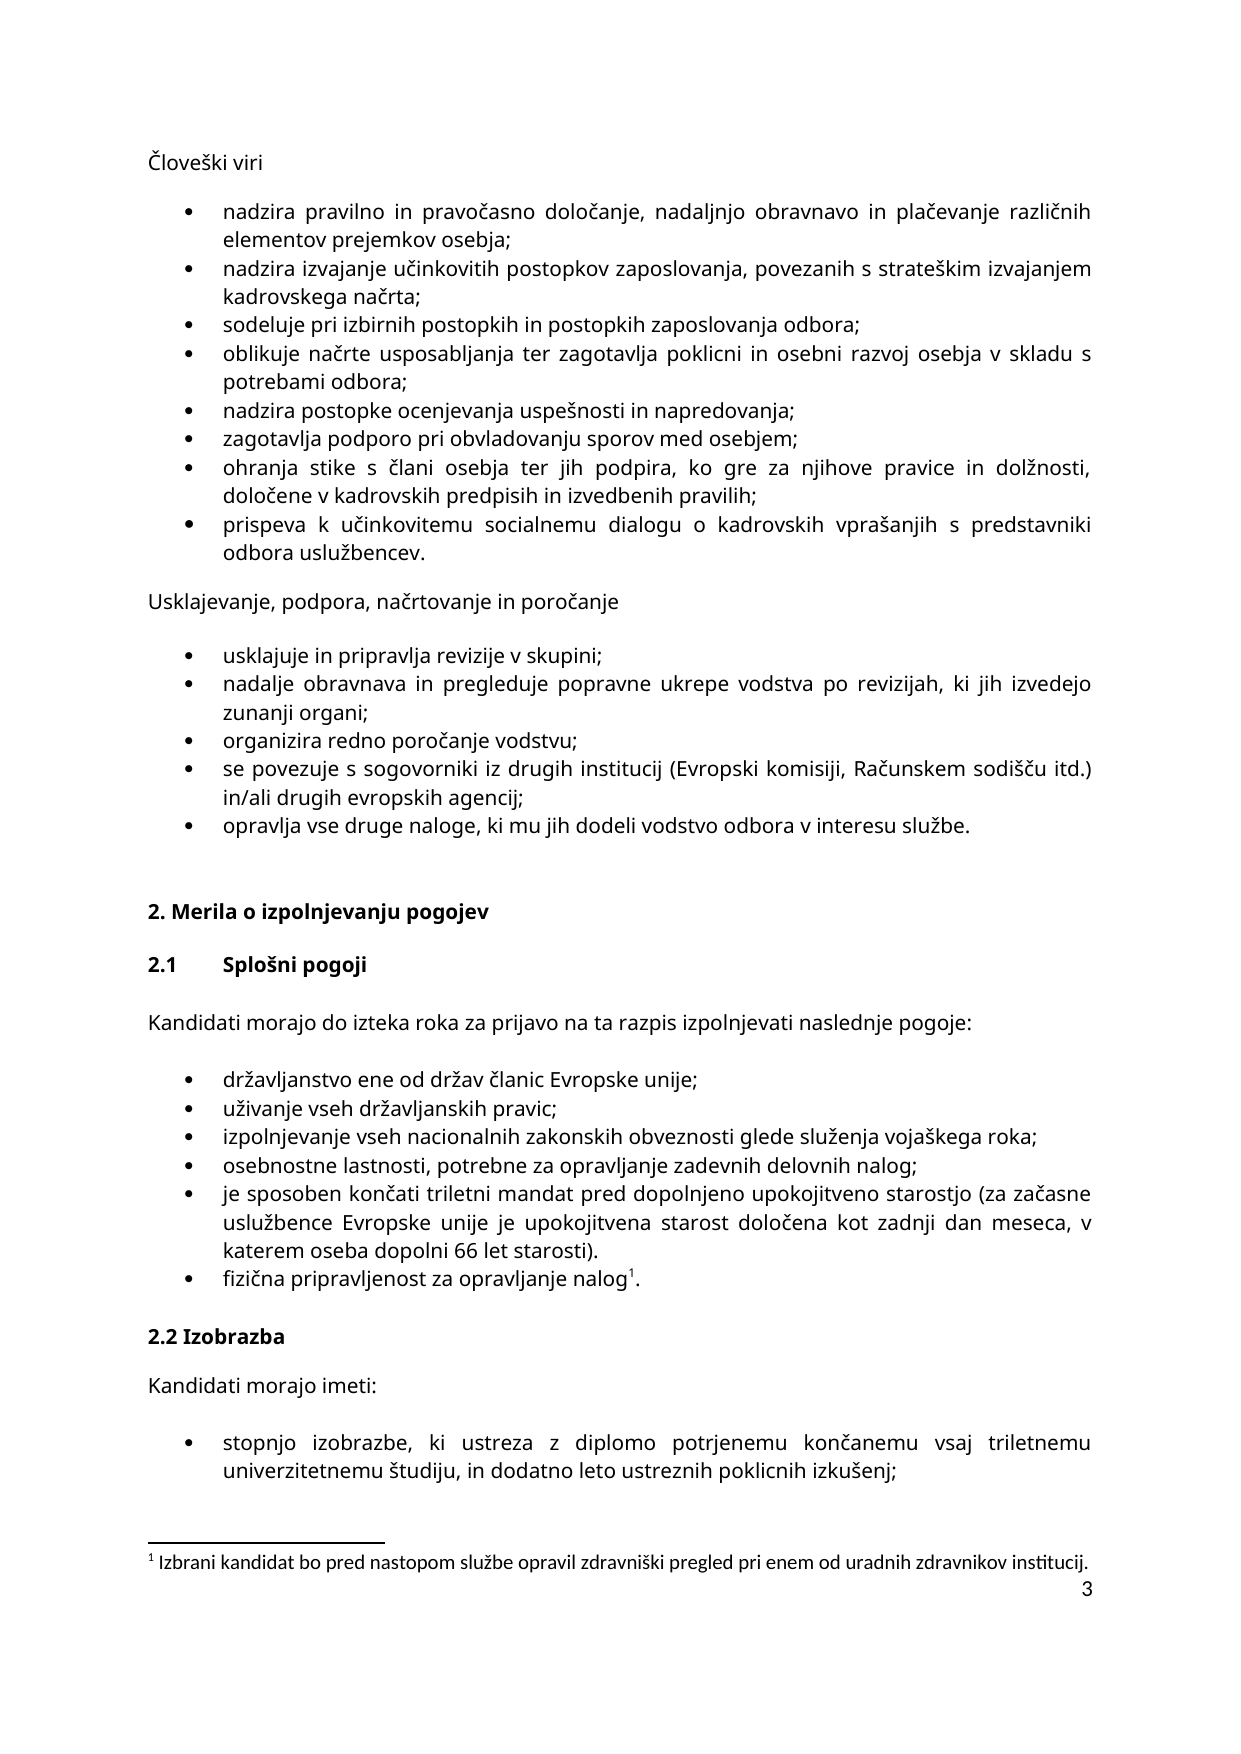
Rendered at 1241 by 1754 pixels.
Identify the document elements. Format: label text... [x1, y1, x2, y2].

list prispeva k učinkovitemu socialnemu dialogu o kadrovskih vprašanjih s predstavniki odbora uslužbencev. [185, 510, 1093, 567]
list stopnjo izobrazbe, ki ustreza z diplomo potrjenemu končanemu vsaj triletnemu univerzitetnemu študiju, in dodatno leto ustreznih poklicnih izkušenj; [185, 1428, 1093, 1485]
list organizira redno poročanje vodstvu; [185, 726, 1093, 754]
text Kandidati morajo imeti: [148, 1371, 1093, 1400]
text Usklajevanje, podpora, načrtovanje in poročanje [148, 587, 1093, 616]
list ohranja stike s člani osebja ter jih podpira, ko gre za njihove pravice in dolžnosti, določene v kadrovskih predpisih in izvedbenih pravilih; [185, 453, 1093, 510]
list nadzira pravilno in pravočasno določanje, nadaljnjo obravnavo in plačevanje različnih elementov prejemkov osebja; [185, 197, 1093, 254]
text Kandidati morajo do izteka roka za prijavo na ta razpis izpolnjevati naslednje pogoje: [148, 1008, 1093, 1036]
subtitle Splošni pogoji [148, 950, 1093, 979]
list osebnostne lastnosti, potrebne za opravljanje zadevnih delovnih nalog; [185, 1151, 1093, 1179]
list nadalje obravnava in pregleduje popravne ukrepe vodstva po revizijah, ki jih izvedejo zunanji organi; [185, 669, 1093, 726]
subtitle Merila o izpolnjevanju pogojev [148, 897, 1093, 925]
list fizična pripravljenost za opravljanje nalog. [185, 1264, 1093, 1293]
list nadzira izvajanje učinkovitih postopkov zaposlovanja, povezanih s strateškim izvajanjem kadrovskega načrta; [185, 254, 1093, 311]
list uživanje vseh državljanskih pravic; [185, 1094, 1093, 1122]
text 2.2 Izobrazba [148, 1322, 1093, 1351]
list usklajuje in pripravlja revizije v skupini; [185, 641, 1093, 669]
list zagotavlja podporo pri obvladovanju sporov med osebjem; [185, 424, 1093, 453]
text Človeški viri [148, 148, 1093, 176]
list se povezuje s sogovorniki iz drugih institucij (Evropski komisiji, Računskem sodišču itd.) in/ali drugih evropskih agencij; [185, 754, 1093, 811]
list sodeluje pri izbirnih postopkih in postopkih zaposlovanja odbora; [185, 311, 1093, 339]
list je sposoben končati triletni mandat pred dopolnjeno upokojitveno starostjo (za začasne uslužbence Evropske unije je upokojitvena starost določena kot zadnji dan meseca, v katerem oseba dopolni 66 let starosti). [185, 1179, 1093, 1264]
list nadzira postopke ocenjevanja uspešnosti in napredovanja; [185, 396, 1093, 424]
list izpolnjevanje vseh nacionalnih zakonskih obveznosti glede služenja vojaškega roka; [185, 1122, 1093, 1151]
list opravlja vse druge naloge, ki mu jih dodeli vodstvo odbora v interesu službe. [185, 811, 1093, 840]
list državljanstvo ene od držav članic Evropske unije; [185, 1065, 1093, 1094]
list oblikuje načrte usposabljanja ter zagotavlja poklicni in osebni razvoj osebja v skladu s potrebami odbora; [185, 339, 1093, 396]
